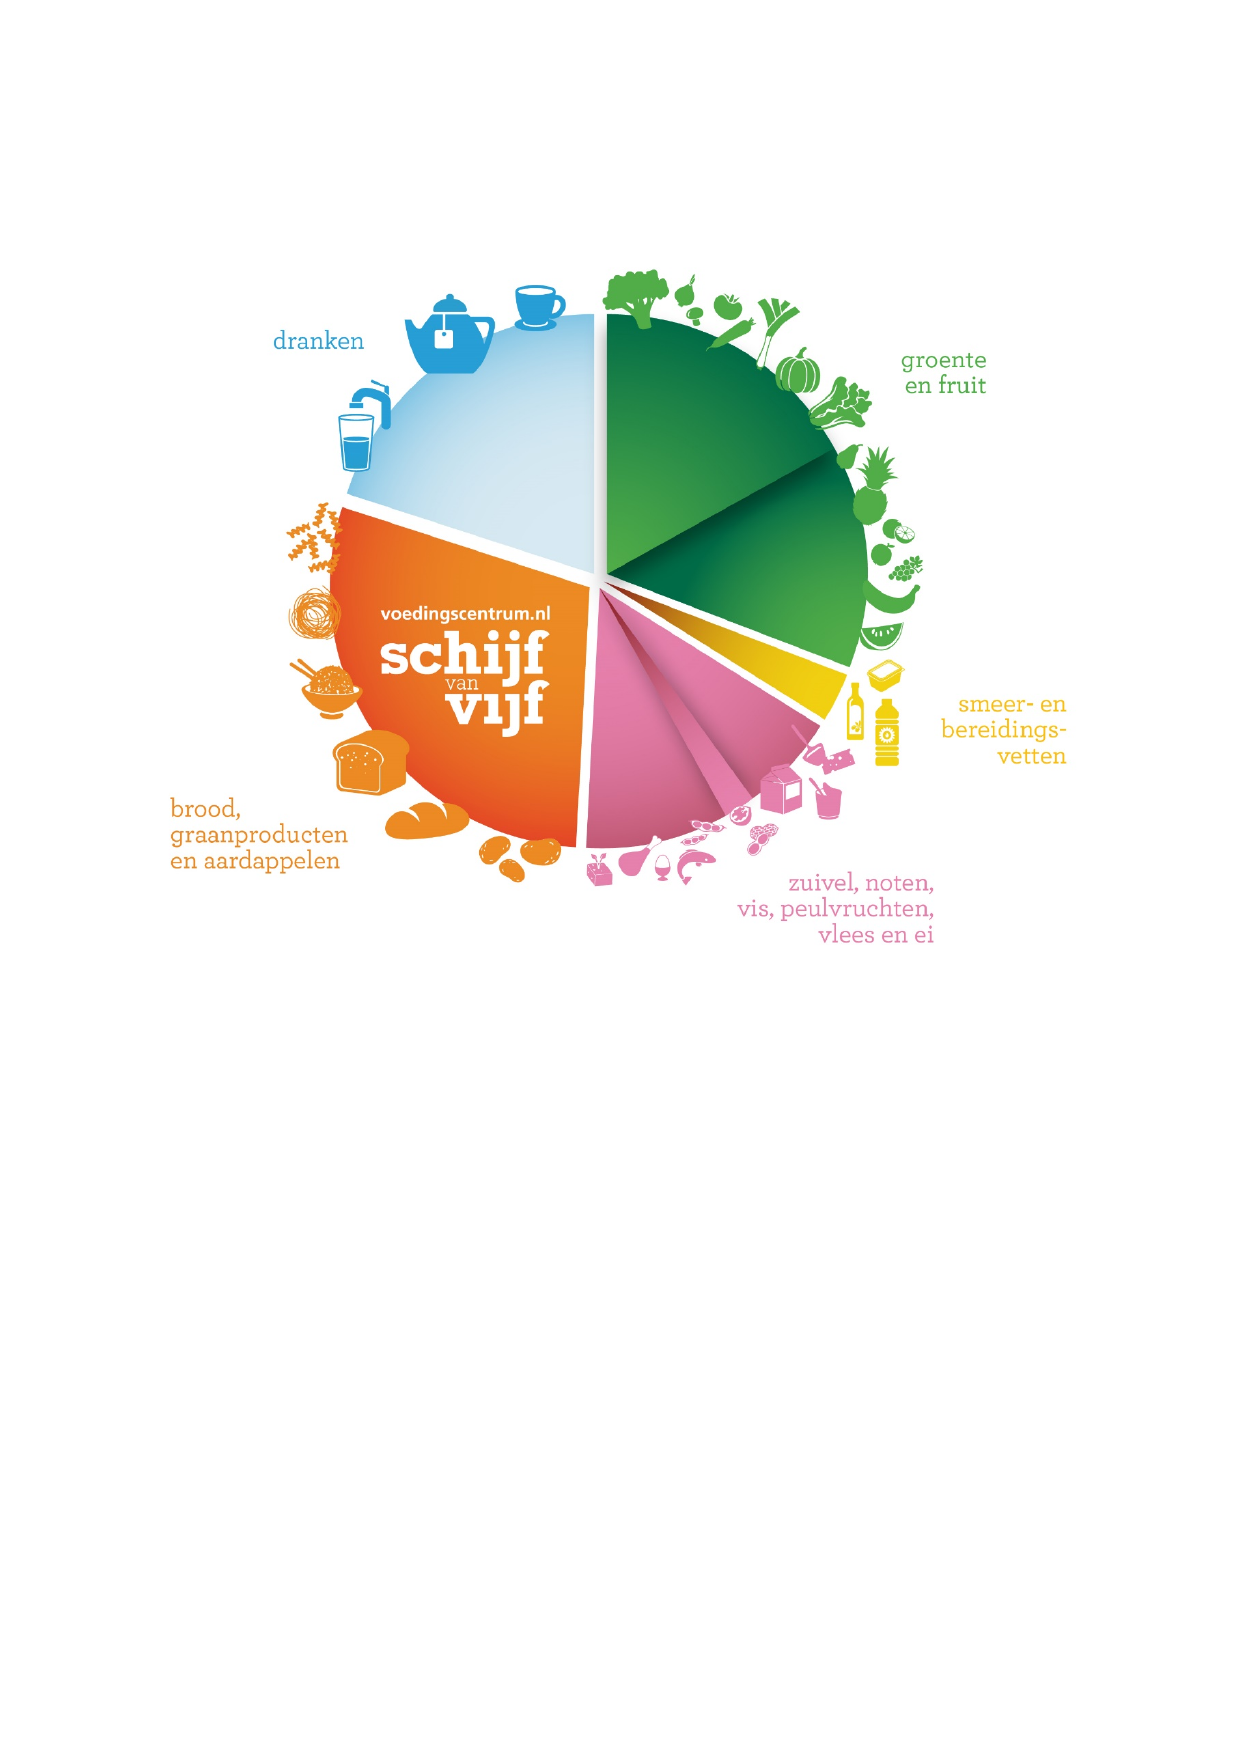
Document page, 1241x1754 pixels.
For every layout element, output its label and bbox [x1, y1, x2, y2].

picture [147, 147, 1093, 1093]
